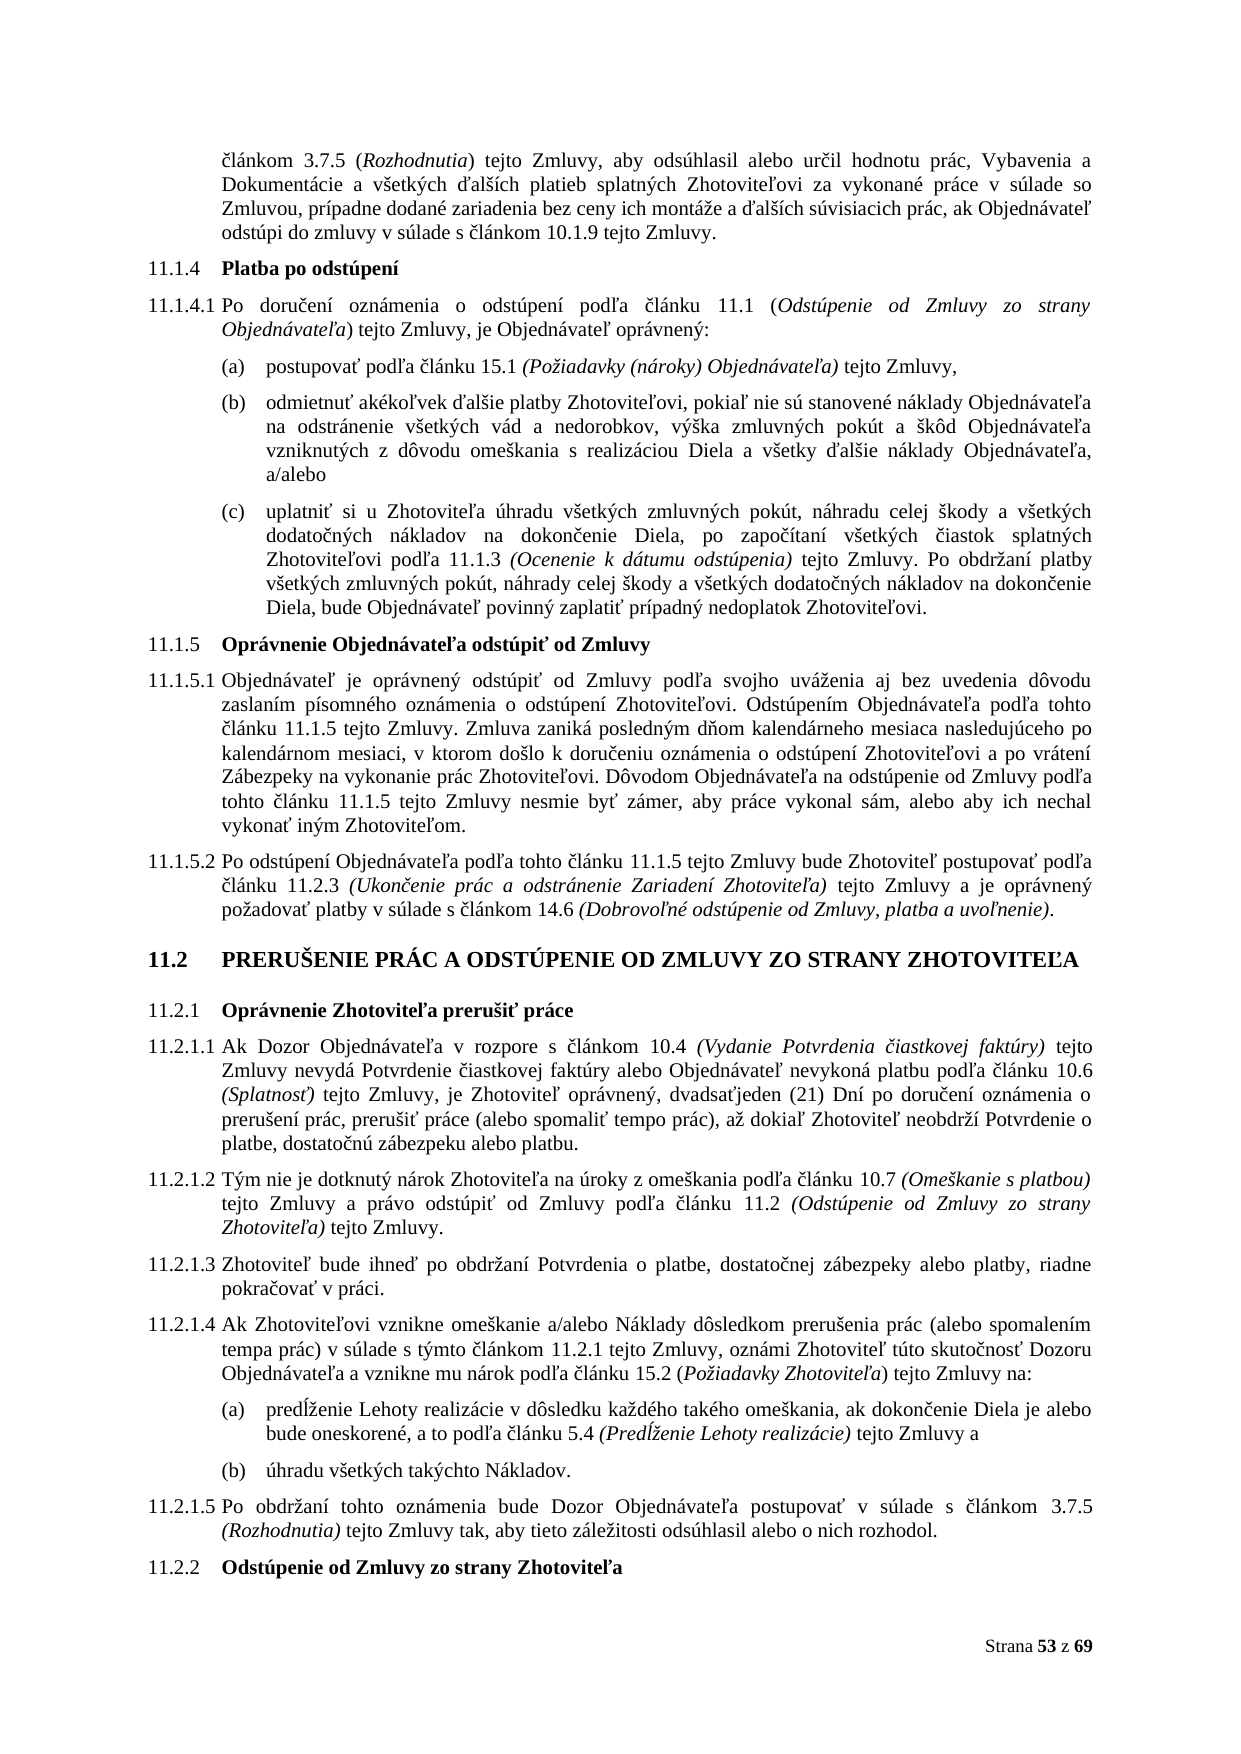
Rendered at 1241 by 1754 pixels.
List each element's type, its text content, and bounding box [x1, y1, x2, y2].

list Tým nie je dotknutý nárok Zhotoviteľa na úroky z omeškania podľa článku 10.7 (Omeškanie s platbou) tejto Zmluvy a právo odstúpiť od Zmluvy podľa článku 11.2 (Odstúpenie od Zmluvy zo strany Zhotoviteľa) tejto Zmluvy. [148, 1167, 1093, 1239]
list PRERUŠENIE PRÁC A ODSTÚPENIE OD ZMLUVY ZO STRANY ZHOTOVITEĽA [148, 946, 1093, 973]
list Po obdržaní tohto oznámenia bude Dozor Objednávateľa postupovať v súlade s článkom 3.7.5 (Rozhodnutia) tejto Zmluvy tak, aby tieto záležitosti odsúhlasil alebo o nich rozhodol. [148, 1494, 1093, 1542]
list Po doručení oznámenia o odstúpení podľa článku 11.1 (Odstúpenie od Zmluvy zo strany Objednávateľa) tejto Zmluvy, je Objednávateľ oprávnený: [148, 293, 1093, 341]
list Odstúpenie od Zmluvy zo strany Zhotoviteľa [148, 1555, 1093, 1579]
list Po odstúpení Objednávateľa podľa tohto článku 11.1.5 tejto Zmluvy bude Zhotoviteľ postupovať podľa článku 11.2.3 (Ukončenie prác a odstránenie Zariadení Zhotoviteľa) tejto Zmluvy a je oprávnený požadovať platby v súlade s článkom 14.6 (Dobrovoľné odstúpenie od Zmluvy, platba a uvoľnenie). [148, 849, 1093, 921]
list Platba po odstúpení [148, 256, 1093, 280]
list Oprávnenie Objednávateľa odstúpiť od Zmluvy [148, 632, 1093, 656]
list Oprávnenie Zhotoviteľa prerušiť práce [148, 998, 1093, 1022]
list Ak Dozor Objednávateľa v rozpore s článkom 10.4 (Vydanie Potvrdenia čiastkovej faktúry) tejto Zmluvy nevydá Potvrdenie čiastkovej faktúry alebo Objednávateľ nevykoná platbu podľa článku 10.6 (Splatnosť) tejto Zmluvy, je Zhotoviteľ oprávnený, dvadsaťjeden (21) Dní po doručení oznámenia o prerušení prác, prerušiť práce (alebo spomaliť tempo prác), až dokiaľ Zhotoviteľ neobdrží Potvrdenie o platbe, dostatočnú zábezpeku alebo platbu. [148, 1034, 1093, 1154]
list Zhotoviteľ bude ihneď po obdržaní Potvrdenia o platbe, dostatočnej zábezpeky alebo platby, riadne pokračovať v práci. [148, 1252, 1093, 1300]
list predĺženie Lehoty realizácie v dôsledku každého takého omeškania, ak dokončenie Diela je alebo bude oneskorené, a to podľa článku 5.4 (Predĺženie Lehoty realizácie) tejto Zmluvy a [221, 1397, 1093, 1445]
list uplatniť si u Zhotoviteľa úhradu všetkých zmluvných pokút, náhradu celej škody a všetkých dodatočných nákladov na dokončenie Diela, po započítaní všetkých čiastok splatných Zhotoviteľovi podľa 11.1.3 (Ocenenie k dátumu odstúpenia) tejto Zmluvy. Po obdržaní platby všetkých zmluvných pokút, náhrady celej škody a všetkých dodatočných nákladov na dokončenie Diela, bude Objednávateľ povinný zaplatiť prípadný nedoplatok Zhotoviteľovi. [221, 499, 1093, 619]
list Ak Zhotoviteľovi vznikne omeškanie a/alebo Náklady dôsledkom prerušenia prác (alebo spomalením tempa prác) v súlade s týmto článkom 11.2.1 tejto Zmluvy, oznámi Zhotoviteľ túto skutočnosť Dozoru Objednávateľa a vznikne mu nárok podľa článku 15.2 (Požiadavky Zhotoviteľa) tejto Zmluvy na: [148, 1312, 1093, 1384]
list Objednávateľ je oprávnený odstúpiť od Zmluvy podľa svojho uváženia aj bez uvedenia dôvodu zaslaním písomného oznámenia o odstúpení Zhotoviteľovi. Odstúpením Objednávateľa podľa tohto článku 11.1.5 tejto Zmluvy. Zmluva zaniká posledným dňom kalendárneho mesiaca nasledujúceho po kalendárnom mesiaci, v ktorom došlo k doručeniu oznámenia o odstúpení Zhotoviteľovi a po vrátení Zábezpeky na vykonanie prác Zhotoviteľovi. Dôvodom Objednávateľa na odstúpenie od Zmluvy podľa tohto článku 11.1.5 tejto Zmluvy nesmie byť zámer, aby práce vykonal sám, alebo aby ich nechal vykonať iným Zhotoviteľom. [148, 668, 1093, 837]
list postupovať podľa článku 15.1 (Požiadavky (nároky) Objednávateľa) tejto Zmluvy, [221, 353, 1093, 378]
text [221, 148, 1093, 244]
list odmietnuť akékoľvek ďalšie platby Zhotoviteľovi, pokiaľ nie sú stanovené náklady Objednávateľa na odstránenie všetkých vád a nedorobkov, výška zmluvných pokút a škôd Objednávateľa vzniknutých z dôvodu omeškania s realizáciou Diela a všetky ďalšie náklady Objednávateľa, a/alebo [221, 390, 1093, 486]
list úhradu všetkých takýchto Nákladov. [221, 1458, 1093, 1482]
